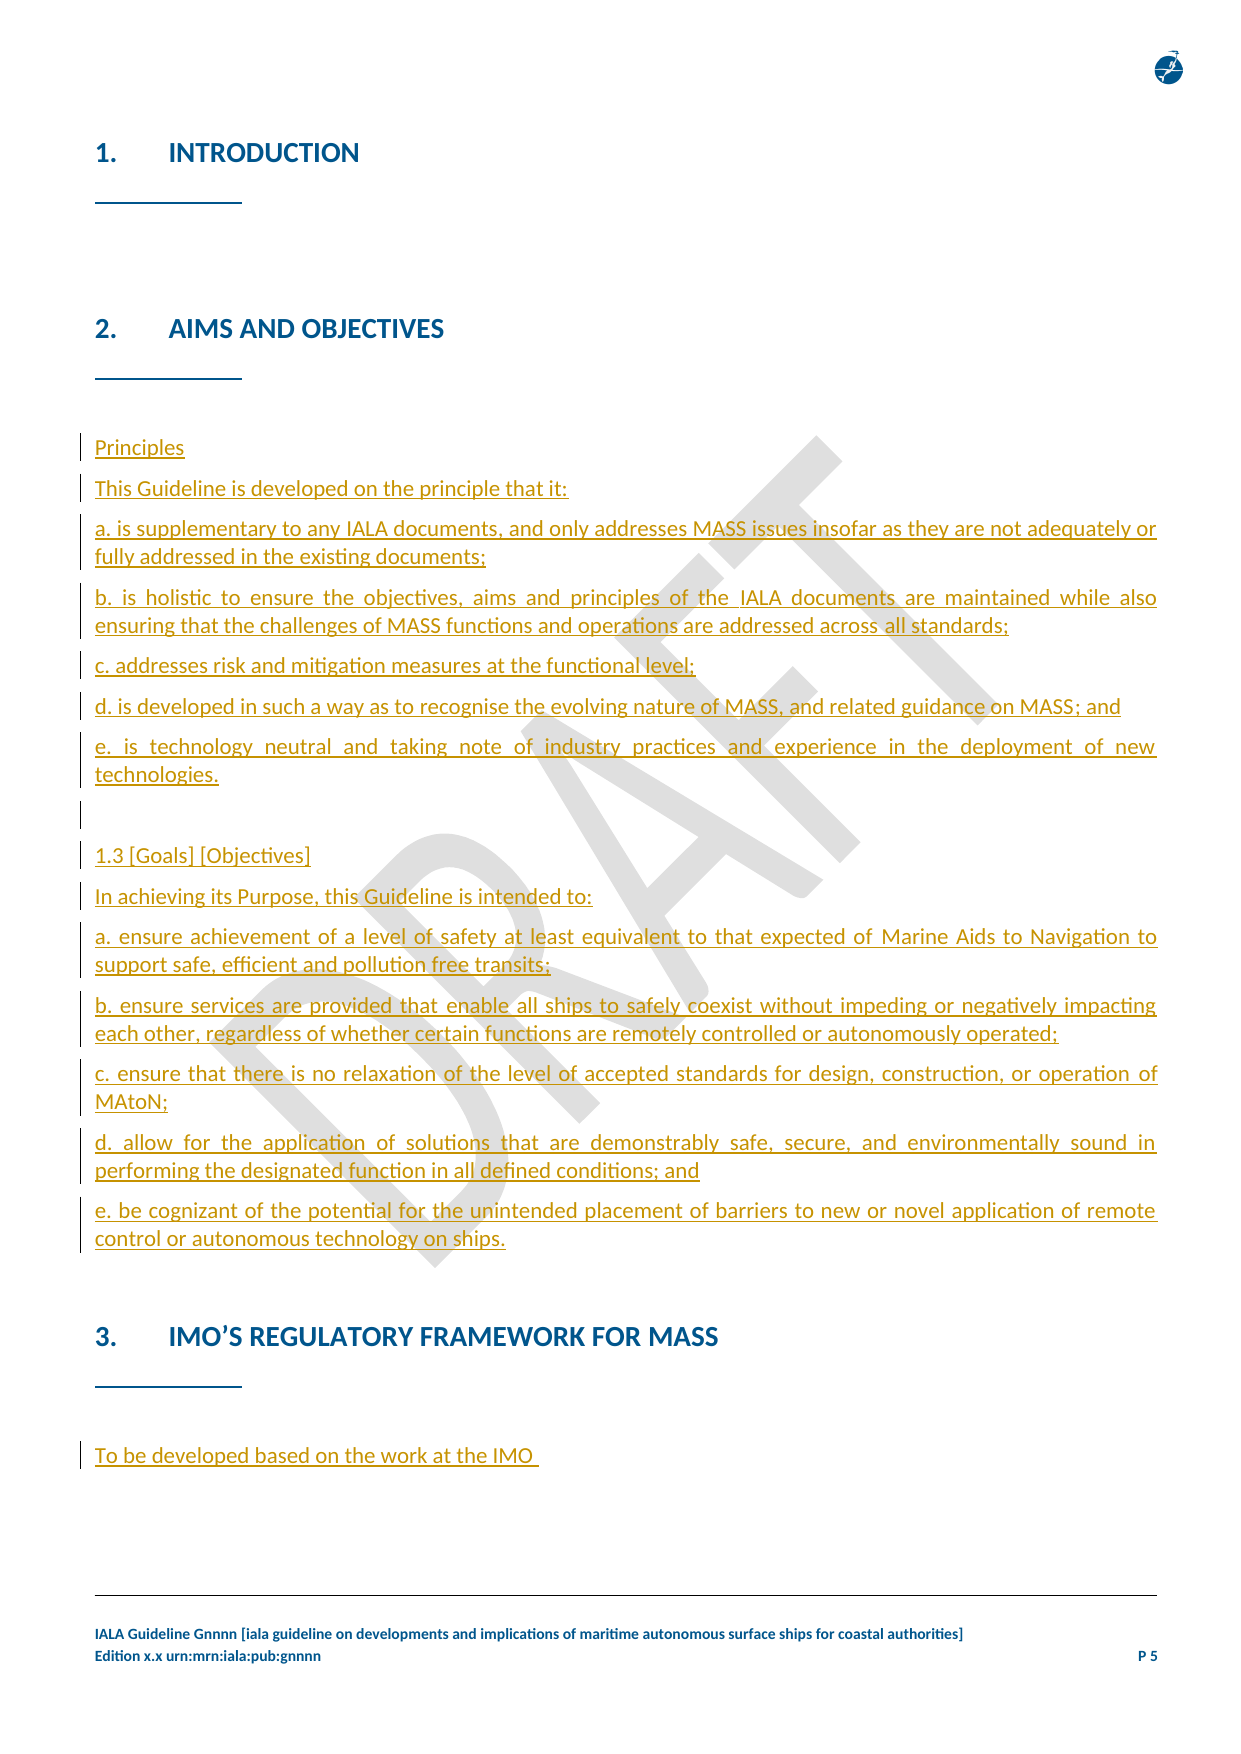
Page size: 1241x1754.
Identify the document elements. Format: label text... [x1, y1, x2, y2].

subtitle Introduction [94, 134, 1157, 170]
subtitle Aims and Objectives [94, 310, 1157, 346]
subtitle IMO’s Regulatory Framework for MASS [94, 1318, 1157, 1354]
picture [1123, 0, 1241, 119]
